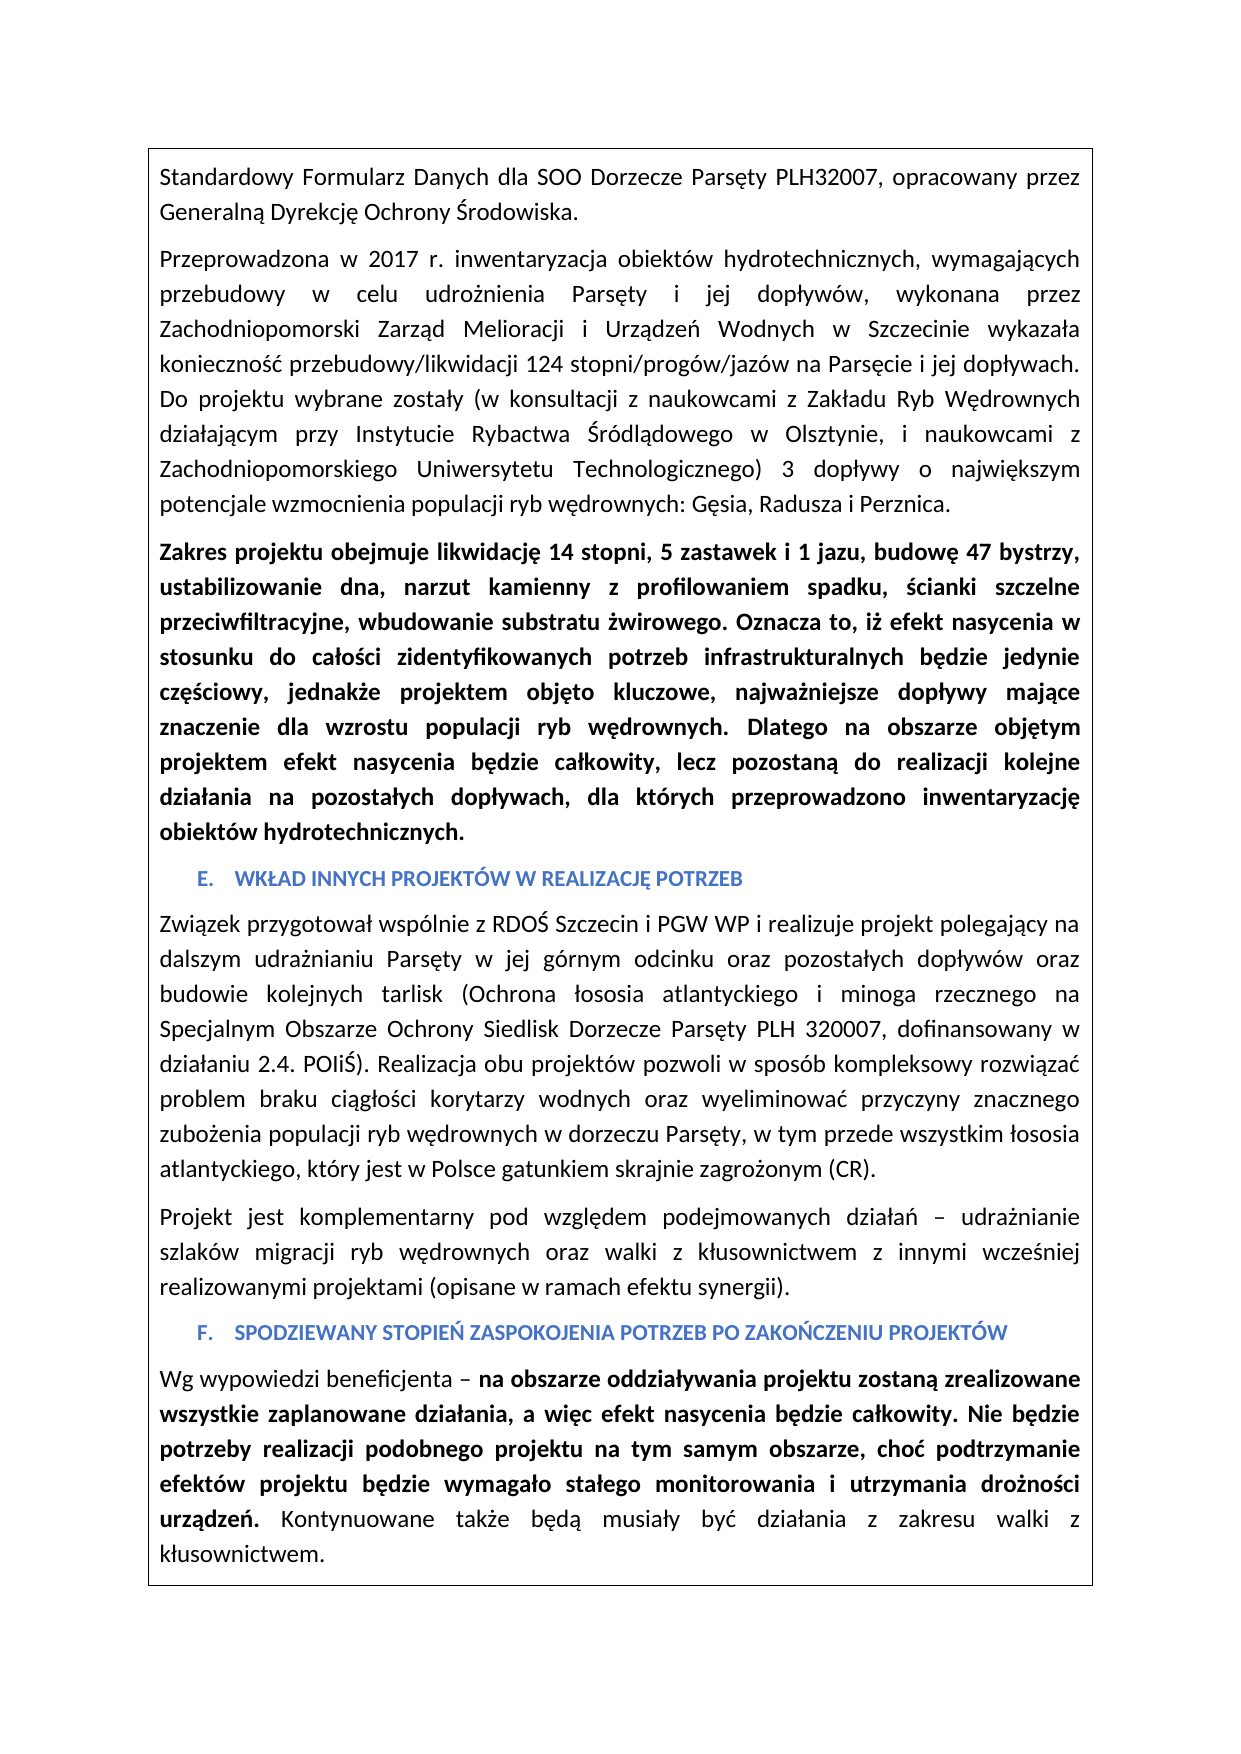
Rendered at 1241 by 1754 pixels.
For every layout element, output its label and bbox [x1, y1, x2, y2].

table_cell [149, 149, 1092, 1585]
